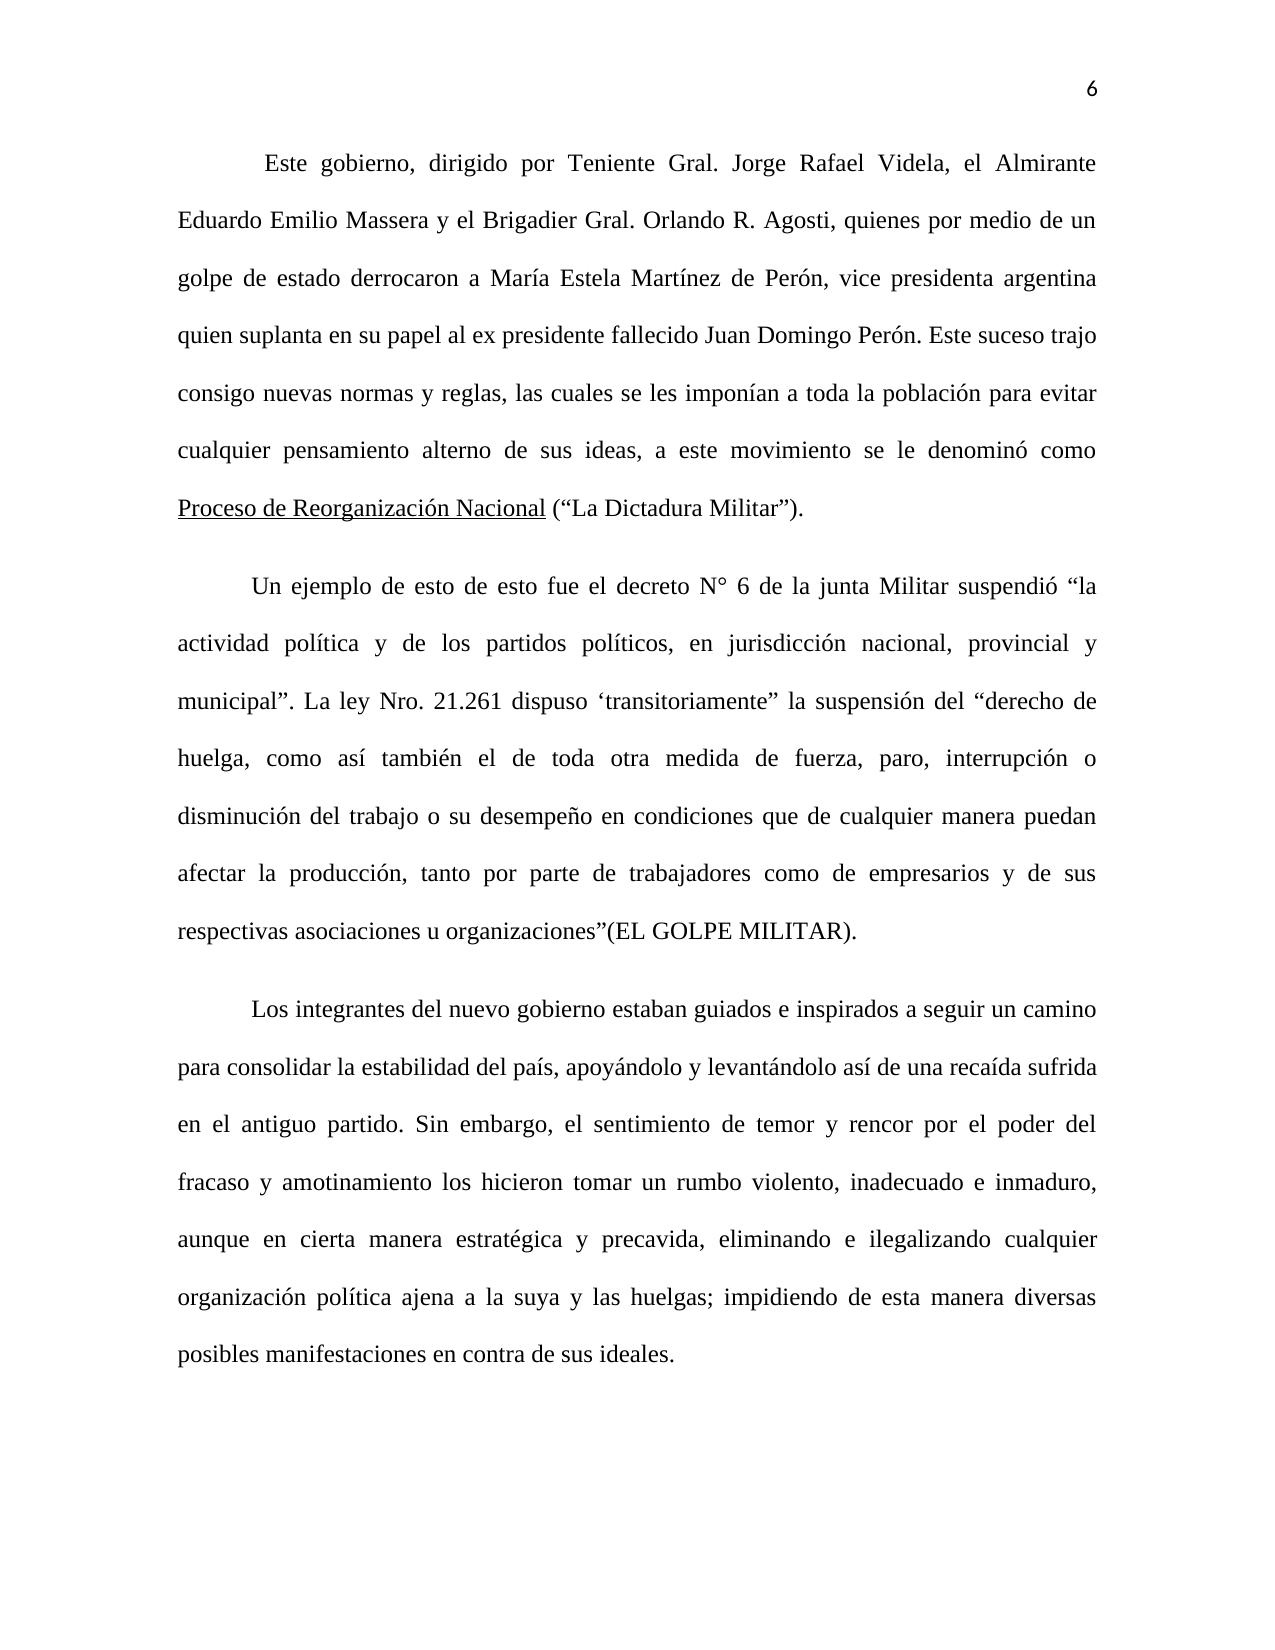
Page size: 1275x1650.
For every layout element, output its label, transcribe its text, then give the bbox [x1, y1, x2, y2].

text Un ejemplo de esto de esto fue el decreto N° 6 de la junta Militar suspendió “la actividad política y de los partidos políticos, en jurisdicción nacional, provincial y municipal”. La ley Nro. 21.261 dispuso ‘transitoriamente” la suspensión del “derecho de huelga, como así también el de toda otra medida de fuerza, paro, interrupción o disminución del trabajo o su desempeño en condiciones que de cualquier manera puedan afectar la producción, tanto por parte de trabajadores como de empresarios y de sus respectivas asociaciones u organizaciones”(EL GOLPE MILITAR). [177, 571, 1098, 945]
text Este gobierno, dirigido por Teniente Gral. Jorge Rafael Videla, el Almirante Eduardo Emilio Massera y el Brigadier Gral. Orlando R. Agosti, quienes por medio de un golpe de estado derrocaron a María Estela Martínez de Perón, vice presidenta argentina quien suplanta en su papel al ex presidente fallecido Juan Domingo Perón. Este suceso trajo consigo nuevas normas y reglas, las cuales se les imponían a toda la población para evitar cualquier pensamiento alterno de sus ideas, a este movimiento se le denominó como Proceso de Reorganización Nacional (“La Dictadura Militar”). [177, 148, 1098, 521]
text Los integrantes del nuevo gobierno estaban guiados e inspirados a seguir un camino para consolidar la estabilidad del país, apoyándolo y levantándolo así de una recaída sufrida en el antiguo partido. Sin embargo, el sentimiento de temor y rencor por el poder del fracaso y amotinamiento los hicieron tomar un rumbo violento, inadecuado e inmaduro, aunque en cierta manera estratégica y precavida, eliminando e ilegalizando cualquier organización política ajena a la suya y las huelgas; impidiendo de esta manera diversas posibles manifestaciones en contra de sus ideales. [177, 994, 1098, 1368]
